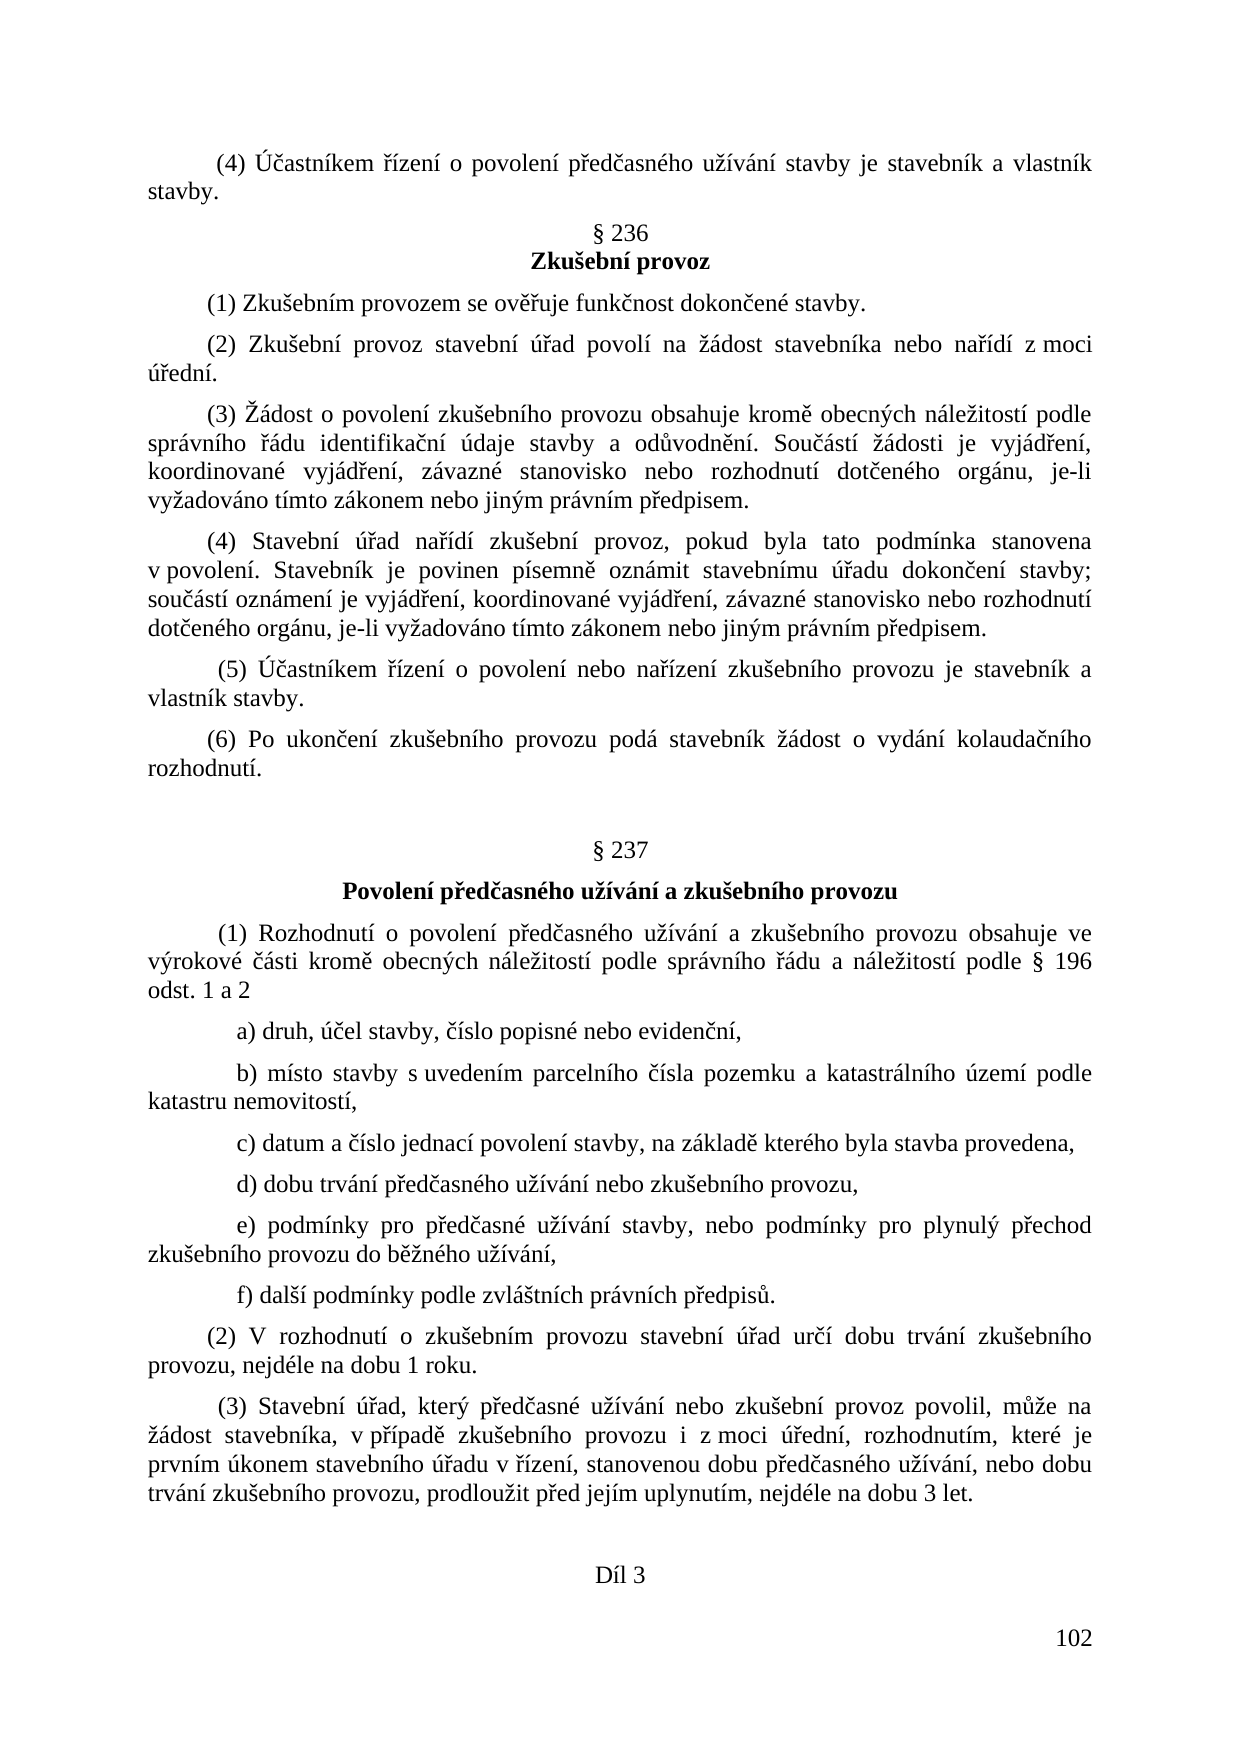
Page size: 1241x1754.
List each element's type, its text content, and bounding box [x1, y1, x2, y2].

text (4) Stavební úřad nařídí zkušební provoz, pokud byla tato podmínka stanovena v povolení. Stavebník je povinen písemně oznámit stavebnímu úřadu dokončení stavby; součástí oznámení je vyjádření, koordinované vyjádření, závazné stanovisko nebo rozhodnutí dotčeného orgánu, je-li vyžadováno tímto zákonem nebo jiným právním předpisem. [148, 526, 1093, 641]
text (2) V rozhodnutí o zkušebním provozu stavební úřad určí dobu trvání zkušebního provozu, nejdéle na dobu 1 roku. [148, 1321, 1093, 1379]
text a) druh, účel stavby, číslo popisné nebo evidenční, [148, 1016, 1093, 1045]
text (3) Stavební úřad, který předčasné užívání nebo zkušební provoz povolil, může na žádost stavebníka, v případě zkušebního provozu i z moci úřední, rozhodnutím, které je prvním úkonem stavebního úřadu v řízení, stanovenou dobu předčasného užívání, nebo dobu trvání zkušebního provozu, prodloužit před jejím uplynutím, nejdéle na dobu 3 let. [148, 1391, 1093, 1506]
text § 237 [148, 835, 1093, 864]
text (1) Rozhodnutí o povolení předčasného užívání a zkušebního provozu obsahuje ve výrokové části kromě obecných náležitostí podle správního řádu a náležitostí podle § 196 odst. 1 a 2 [148, 918, 1093, 1004]
text c) datum a číslo jednací povolení stavby, na základě kterého byla stavba provedena, [148, 1128, 1093, 1156]
text (4) Účastníkem řízení o povolení předčasného užívání stavby je stavebník a vlastník stavby. [148, 148, 1093, 205]
text (6) Po ukončení zkušebního provozu podá stavebník žádost o vydání kolaudačního rozhodnutí. [148, 724, 1093, 781]
text (5) Účastníkem řízení o povolení nebo nařízení zkušebního provozu je stavebník a vlastník stavby. [148, 654, 1093, 711]
text Povolení předčasného užívání a zkušebního provozu [148, 876, 1093, 905]
text § 236 Zkušební provoz [148, 218, 1093, 275]
text f) další podmínky podle zvláštních právních předpisů. [148, 1280, 1093, 1309]
text (1) Zkušebním provozem se ověřuje funkčnost dokončené stavby. [148, 288, 1093, 316]
text (2) Zkušební provoz stavební úřad povolí na žádost stavebníka nebo nařídí z moci úřední. [148, 329, 1093, 386]
text b) místo stavby s uvedením parcelního čísla pozemku a katastrálního území podle katastru nemovitostí, [148, 1058, 1093, 1115]
text d) dobu trvání předčasného užívání nebo zkušebního provozu, [148, 1169, 1093, 1198]
text (3) Žádost o povolení zkušebního provozu obsahuje kromě obecných náležitostí podle správního řádu identifikační údaje stavby a odůvodnění. Součástí žádosti je vyjádření, koordinované vyjádření, závazné stanovisko nebo rozhodnutí dotčeného orgánu, je-li vyžadováno tímto zákonem nebo jiným právním předpisem. [148, 399, 1093, 514]
text Díl 3 [148, 1560, 1093, 1589]
text e) podmínky pro předčasné užívání stavby, nebo podmínky pro plynulý přechod zkušebního provozu do běžného užívání, [148, 1210, 1093, 1268]
